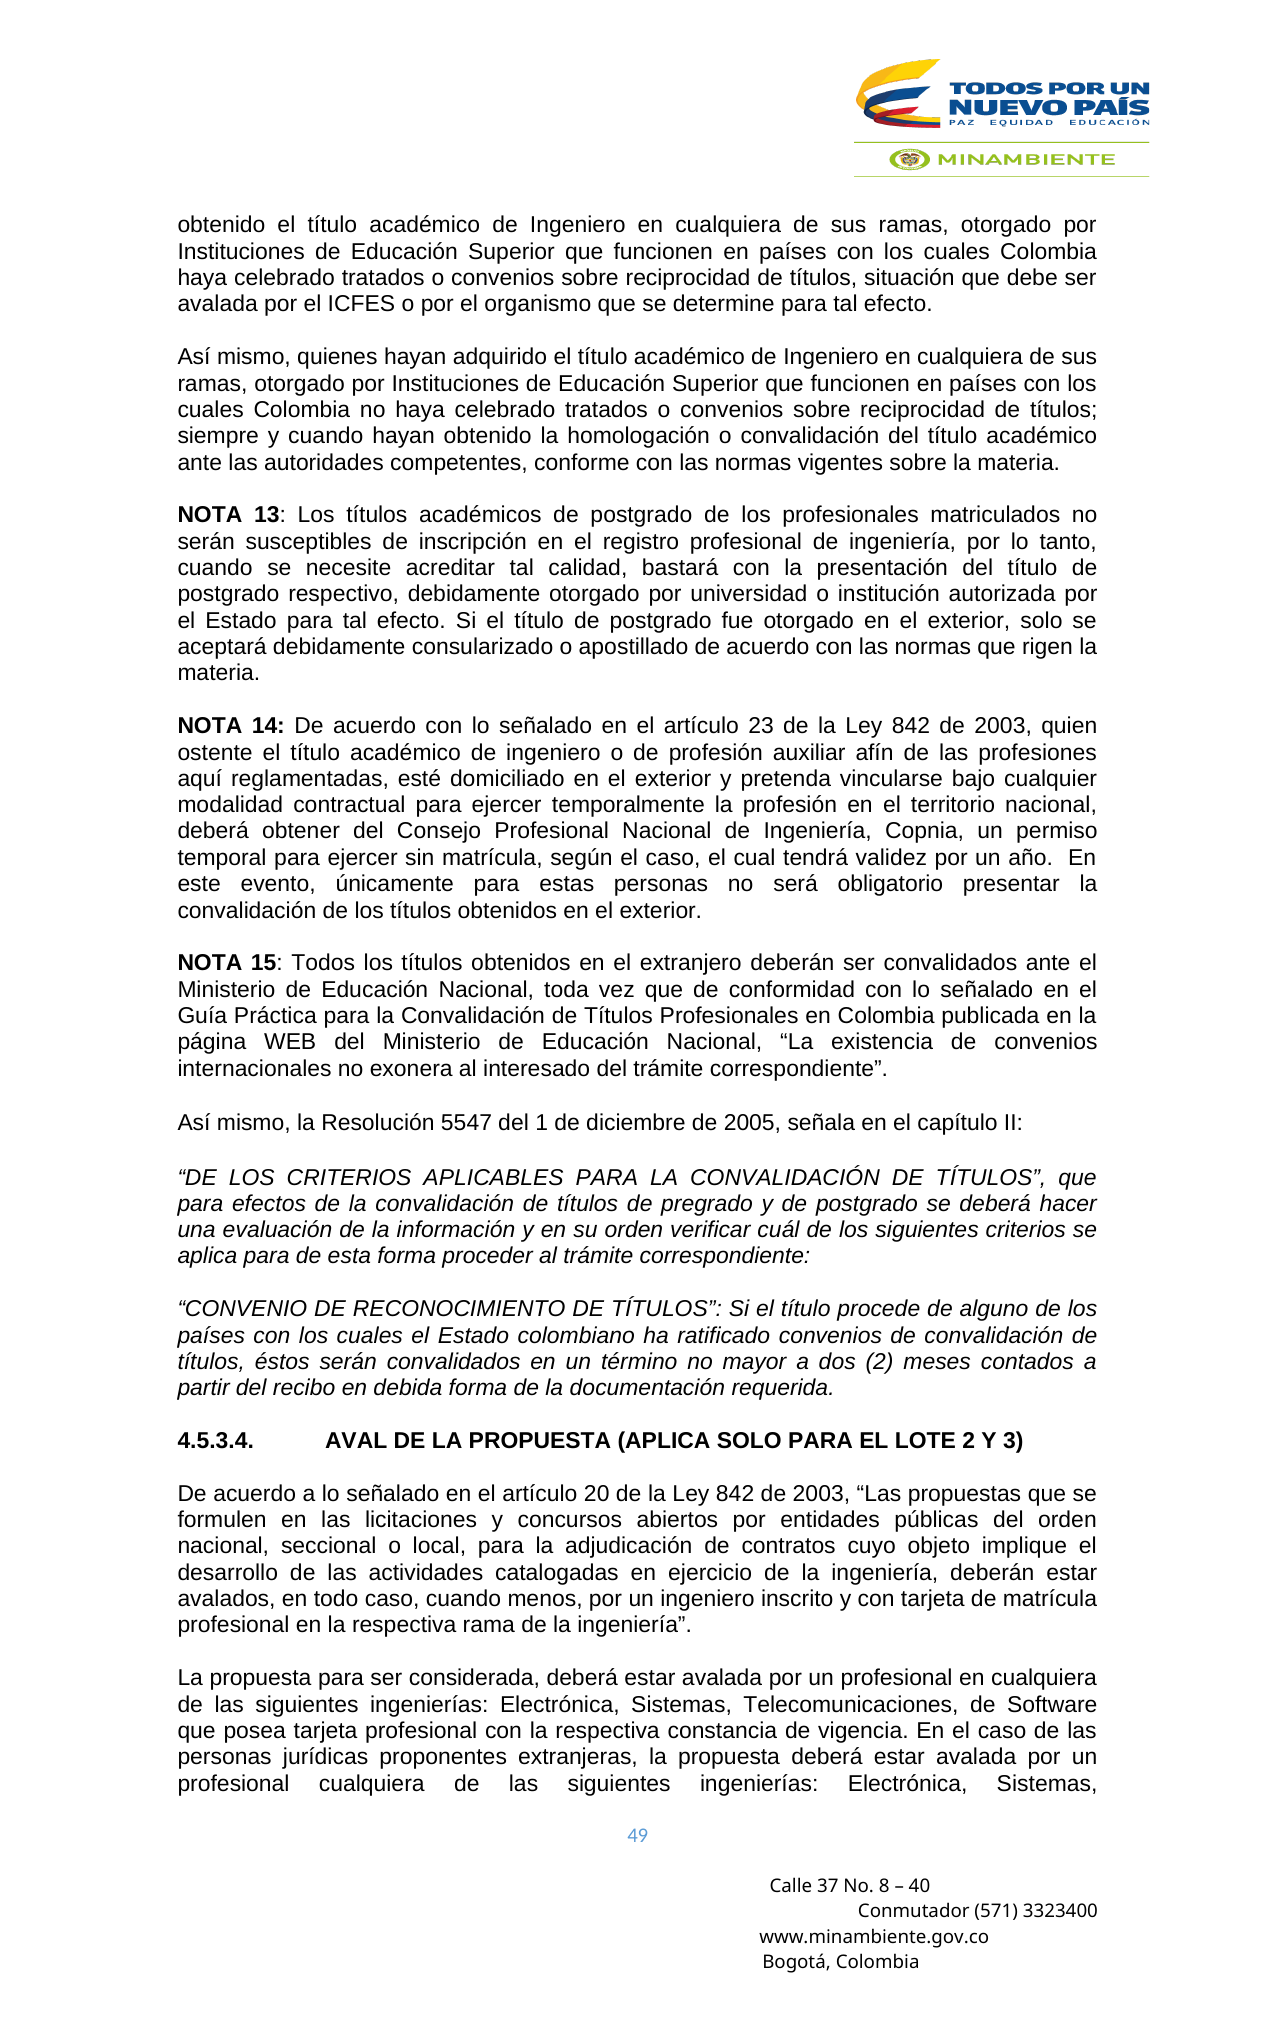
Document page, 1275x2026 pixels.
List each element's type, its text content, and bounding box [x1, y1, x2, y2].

text “CONVENIO DE RECONOCIMIENTO DE TÍTULOS”: Si el título procede de alguno de los países con los cuales el Estado colombiano ha ratificado convenios de convalidación de títulos, éstos serán convalidados en un término no mayor a dos (2) meses contados a partir del recibo en debida forma de la documentación requerida. [177, 1295, 1098, 1401]
text Así mismo, quienes hayan adquirido el título académico de Ingeniero en cualquiera de sus ramas, otorgado por Instituciones de Educación Superior que funcionen en países con los cuales Colombia no haya celebrado tratados o convenios sobre reciprocidad de títulos; siempre y cuando hayan obtenido la homologación o convalidación del título académico ante las autoridades competentes, conforme con las normas vigentes sobre la materia. [177, 343, 1098, 475]
list De acuerdo a lo señalado en el artículo 20 de la Ley 842 de 2003, “Las propuestas que se formulen en las licitaciones y concursos abiertos por entidades públicas del orden nacional, seccional o local, para la adjudicación de contratos cuyo objeto implique el desarrollo de las actividades catalogadas en ejercicio de la ingeniería, deberán estar avalados, en todo caso, cuando menos, por un ingeniero inscrito y con tarjeta de matrícula profesional en la respectiva rama de la ingeniería”. [177, 1480, 1098, 1638]
picture [853, 59, 1150, 177]
text NOTA 14: De acuerdo con lo señalado en el artículo 23 de la Ley 842 de 2003, quien ostente el título académico de ingeniero o de profesión auxiliar afín de las profesiones aquí reglamentadas, esté domiciliado en el exterior y pretenda vincularse bajo cualquier modalidad contractual para ejercer temporalmente la profesión en el territorio nacional, deberá obtener del Consejo Profesional Nacional de Ingeniería, Copnia, un permiso temporal para ejercer sin matrícula, según el caso, el cual tendrá validez por un año. En este evento, únicamente para estas personas no será obligatorio presentar la convalidación de los títulos obtenidos en el exterior. [177, 712, 1098, 923]
text NOTA 15: Todos los títulos obtenidos en el extranjero deberán ser convalidados ante el Ministerio de Educación Nacional, toda vez que de conformidad con lo señalado en el Guía Práctica para la Convalidación de Títulos Profesionales en Colombia publicada en la página WEB del Ministerio de Educación Nacional, “La existencia de convenios internacionales no exonera al interesado del trámite correspondiente”. [177, 949, 1098, 1081]
text “DE LOS CRITERIOS APLICABLES PARA LA CONVALIDACIÓN DE TÍTULOS”, que para efectos de la convalidación de títulos de pregrado y de postgrado se deberá hacer una evaluación de la información y en su orden verificar cuál de los siguientes criterios se aplica para de esta forma proceder al trámite correspondiente: [177, 1163, 1098, 1269]
list AVAL DE LA PROPUESTA (APLICA SOLO PARA EL LOTE 2 Y 3) [177, 1427, 1098, 1453]
text NOTA 13: Los títulos académicos de postgrado de los profesionales matriculados no serán susceptibles de inscripción en el registro profesional de ingeniería, por lo tanto, cuando se necesite acreditar tal calidad, bastará con la presentación del título de postgrado respectivo, debidamente otorgado por universidad o institución autorizada por el Estado para tal efecto. Si el título de postgrado fue otorgado en el exterior, solo se aceptará debidamente consularizado o apostillado de acuerdo con las normas que rigen la materia. [177, 501, 1098, 686]
text Así mismo, la Resolución 5547 del 1 de diciembre de 2005, señala en el capítulo II: [177, 1109, 1098, 1135]
